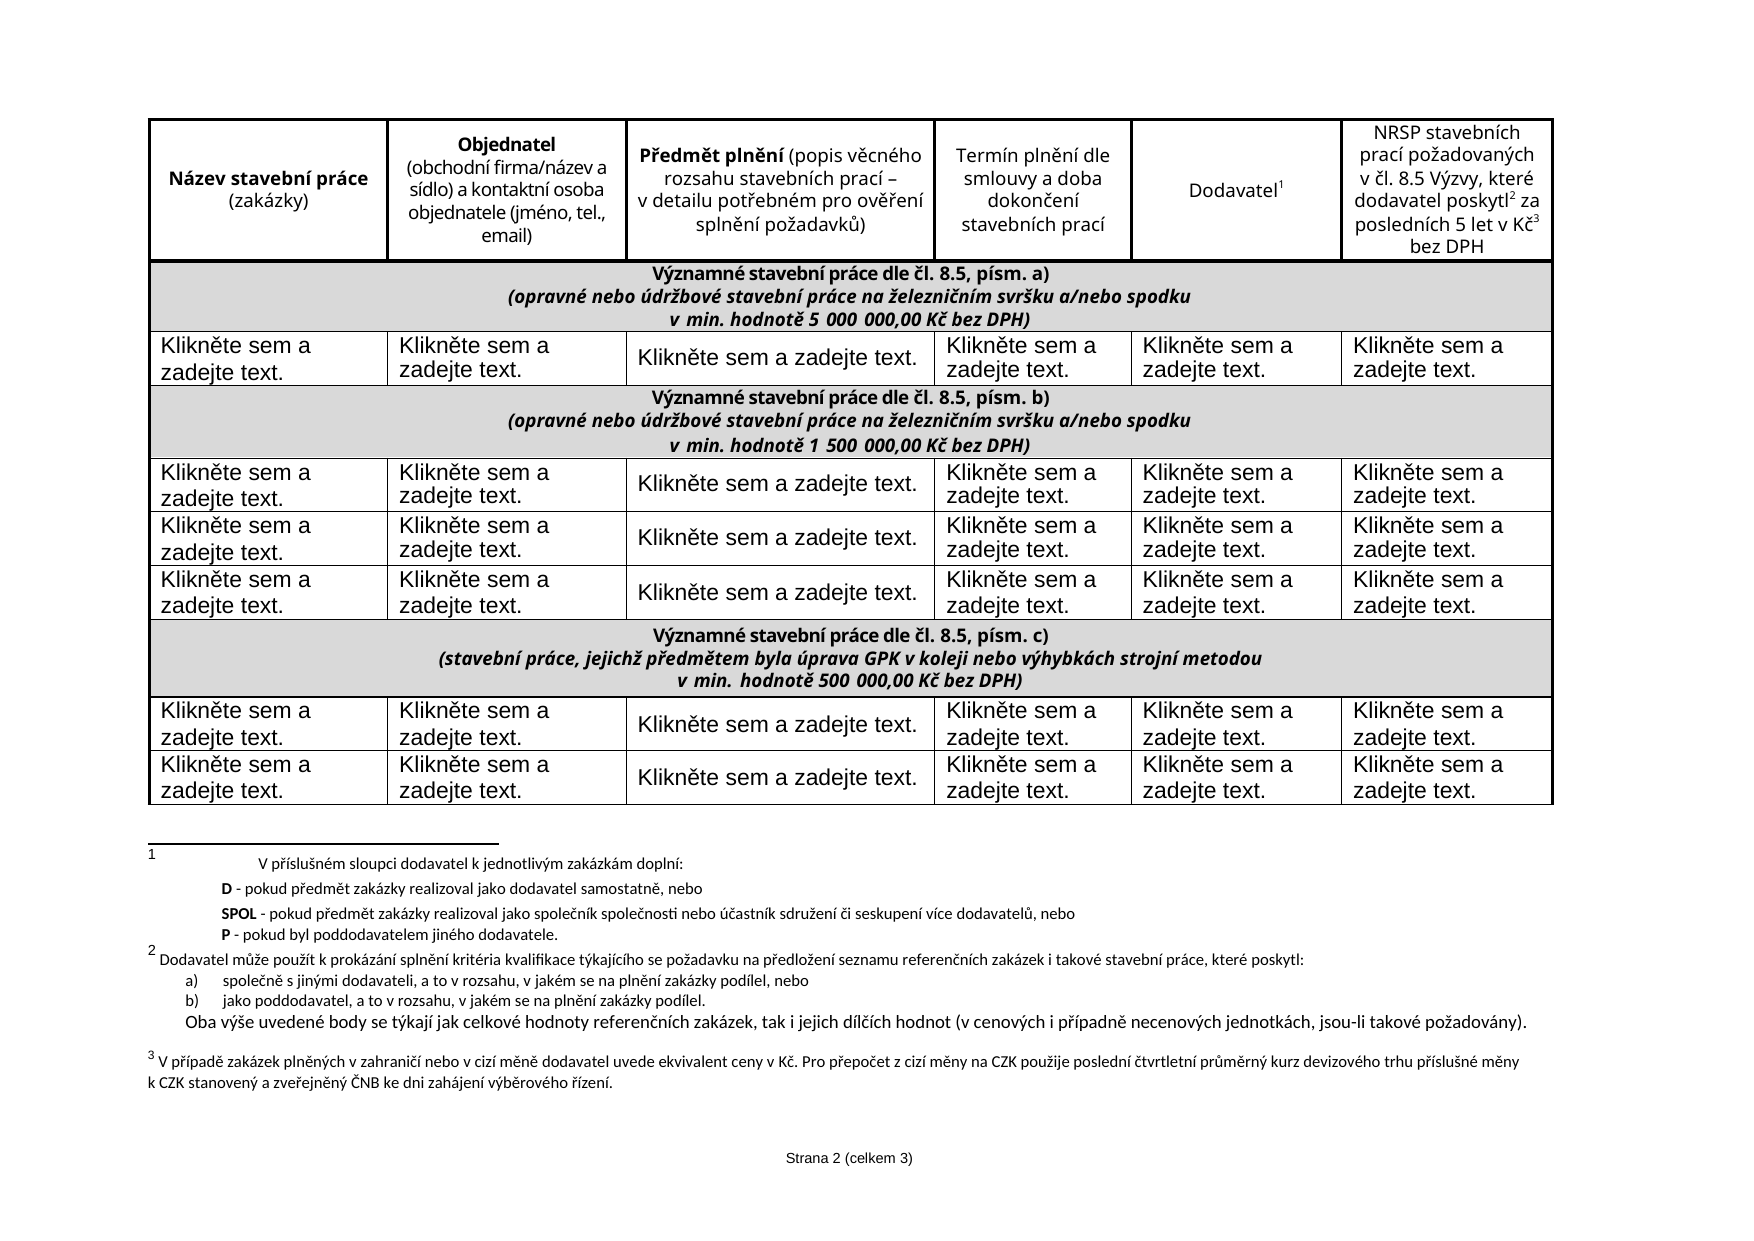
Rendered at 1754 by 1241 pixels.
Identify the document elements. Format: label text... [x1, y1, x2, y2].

table_cell Významné stavební práce dle čl. 8.5, písm. c) (stavební práce, jejichž předmětem byla úprava GPK v koleji nebo výhybkách strojní metodou v min. hodnotě 500 000,00 Kč bez DPH) [151, 620, 1551, 696]
table_header Objednatel (obchodní firma/název a sídlo) a kontaktní osoba objednatele (jméno, tel., email) [389, 121, 625, 259]
table_header Předmět plnění (popis věcného rozsahu stavebních prací – v detailu potřebném pro ověření splnění požadavků) [628, 121, 933, 259]
table_header Dodavatel [1133, 121, 1340, 259]
table_header Termín plnění dle smlouvy a doba dokončení stavebních prací [936, 121, 1130, 259]
table_header Název stavební práce (zakázky) [151, 121, 386, 259]
table_cell Významné stavební práce dle čl. 8.5, písm. b) (opravné nebo údržbové stavební práce na železničním svršku a/nebo spodku v min. hodnotě 1 500 000,00 Kč bez DPH) [151, 386, 1551, 457]
table_header NRSP stavebních prací požadovaných v čl. 8.5 Výzvy, které dodavatel poskytl za posledních 5 let v Kč bez DPH [1343, 121, 1551, 259]
table_cell Významné stavební práce dle čl. 8.5, písm. a) (opravné nebo údržbové stavební práce na železničním svršku a/nebo spodku v min. hodnotě 5 000 000,00 Kč bez DPH) [151, 263, 1551, 331]
